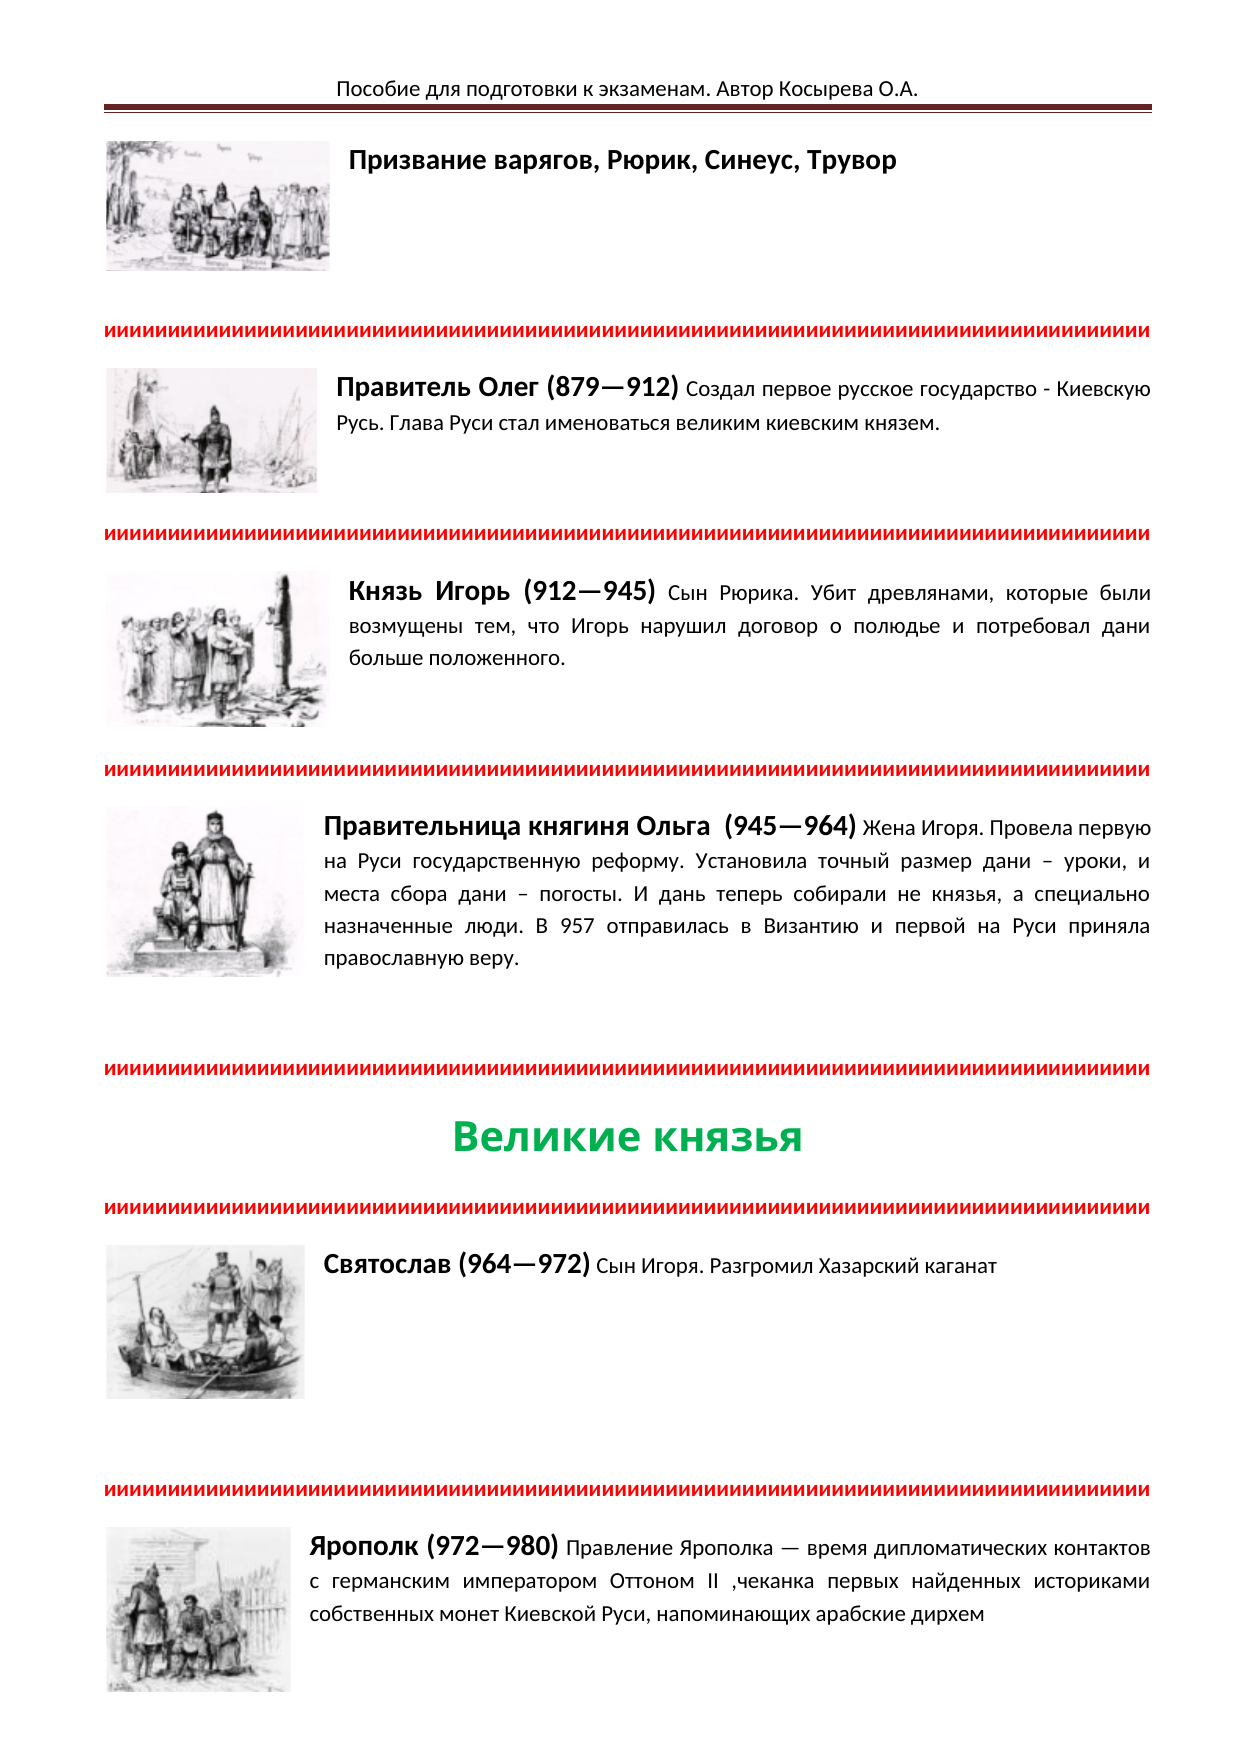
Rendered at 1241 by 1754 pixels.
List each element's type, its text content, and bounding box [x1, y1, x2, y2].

picture [106, 571, 330, 727]
picture [106, 806, 305, 977]
text Великие князья [103, 1106, 1152, 1163]
text ииииииииииииииииииииииииииииииииииииииииииииииииииииииииииииииииииииииииииииииииии [103, 996, 1152, 1081]
text Святослав (964—972) Сын Игоря. Разгромил Хазарский каганат [305, 1245, 1152, 1281]
text ииииииииииииииииииииииииииииииииииииииииииииииииииииииииииииииииииииииииииииииииии [103, 1192, 1152, 1220]
text ииииииииииииииииииииииииииииииииииииииииииииииииииииииииииииииииииииииииииииииииии [103, 1307, 1152, 1502]
picture [106, 141, 330, 271]
text Правитель Олег (879—912) Создал первое русское государство - Киевскую Русь. Глава Руси стал именоваться великим киевским князем. [318, 368, 1152, 436]
text Князь Игорь (912—945) Сын Рюрика. Убит древлянами, которые были возмущены тем, что Игорь нарушил договор о полюдье и потребовал дани больше положенного. [330, 572, 1152, 672]
picture [106, 368, 318, 493]
text Ярополк (972—980) Правление Ярополка — время дипломатических контактов с германским императором Оттоном II ,чеканка первых найденных историками собственных монет Киевской Руси, напоминающих арабские дирхем [291, 1527, 1152, 1627]
text Призвание варягов, Рюрик, Синеус, Трувор [330, 141, 1152, 177]
text ииииииииииииииииииииииииииииииииииииииииииииииииииииииииииииииииииииииииииииииииии [103, 203, 1152, 343]
text Правительница княгиня Ольга (945—964) Жена Игоря. Провела первую на Руси государственную реформу. Установила точный размер дани – уроки, и места сбора дани – погосты. И дань теперь собирали не князья, а специально назначенные люди. В 957 отправилась в Византию и первой на Руси приняла православную веру. [305, 807, 1152, 971]
text ииииииииииииииииииииииииииииииииииииииииииииииииииииииииииииииииииииииииииииииииии [103, 461, 1152, 547]
text ииииииииииииииииииииииииииииииииииииииииииииииииииииииииииииииииииииииииииииииииии [103, 697, 1152, 782]
picture [106, 1527, 291, 1689]
picture [106, 1245, 305, 1399]
